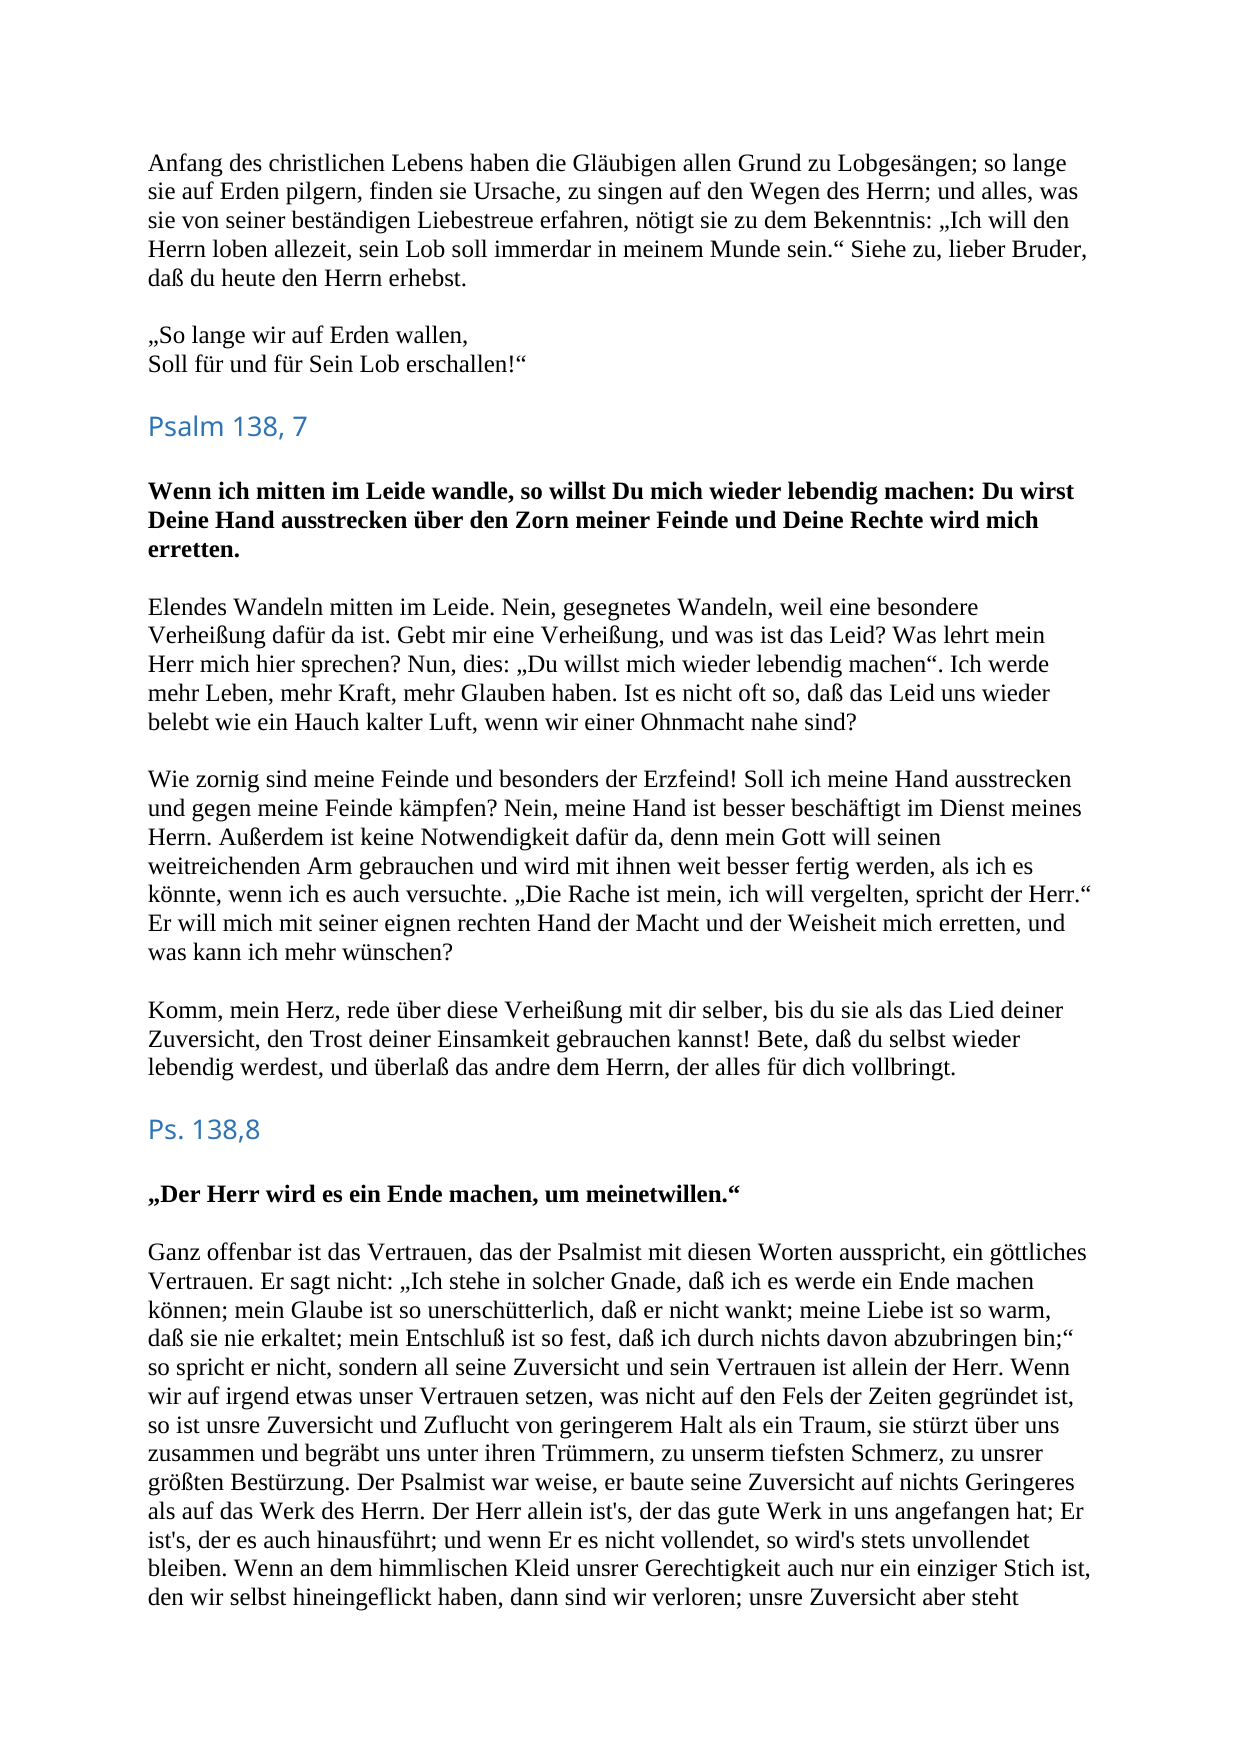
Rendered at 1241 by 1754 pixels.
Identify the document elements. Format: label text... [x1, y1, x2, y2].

text „Der Herr wird es ein Ende machen, um meinetwillen.“ [148, 1409, 1093, 1438]
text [148, 148, 1093, 521]
text „So lange wir auf Erden wallen, Soll für und für Sein Lob erschallen!“ [148, 551, 1093, 608]
text Elendes Wandeln mitten im Leide. Nein, gesegnetes Wandeln, weil eine besondere Verheißung dafür da ist. Gebt mir eine Verheißung, und was ist das Leid? Was lehrt mein Herr mich hier sprechen? Nun, dies: „Du willst mich wieder lebendig machen“. Ich werde mehr Leben, mehr Kraft, mehr Glauben haben. Ist es nicht oft so, daß das Leid uns wieder belebt wie ein Hauch kalter Luft, wenn wir einer Ohnmacht nahe sind? [148, 822, 1093, 965]
text Komm, mein Herz, rede über diese Verheißung mit dir selber, bis du sie als das Lied deiner Zuversicht, den Trost deiner Einsamkeit gebrauchen kannst! Bete, daß du selbst wieder lebendig werdest, und überlaß das andre dem Herrn, der alles für dich vollbringt. [148, 1225, 1093, 1311]
text Wie zornig sind meine Feinde und besonders der Erzfeind! Soll ich meine Hand ausstrecken und gegen meine Feinde kämpfen? Nein, meine Hand ist besser beschäftigt im Dienst meines Herrn. Außerdem ist keine Notwendigkeit dafür da, denn mein Gott will seinen weitreichenden Arm gebrauchen und wird mit ihnen weit besser fertig werden, als ich es könnte, wenn ich es auch versuchte. „Die Rache ist mein, ich will vergelten, spricht der Herr.“ Er will mich mit seiner eignen rechten Hand der Macht und der Weisheit mich erretten, und was kann ich mehr wünschen? [148, 994, 1093, 1196]
subtitle Ps. 138,8 [148, 1340, 1093, 1377]
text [148, 1467, 1093, 1611]
subtitle Psalm 138, 7 [148, 637, 1093, 674]
text Wenn ich mitten im Leide wandle, so willst Du mich wieder lebendig machen: Du wirst Deine Hand ausstrecken über den Zorn meiner Feinde und Deine Rechte wird mich erretten. [148, 706, 1093, 792]
